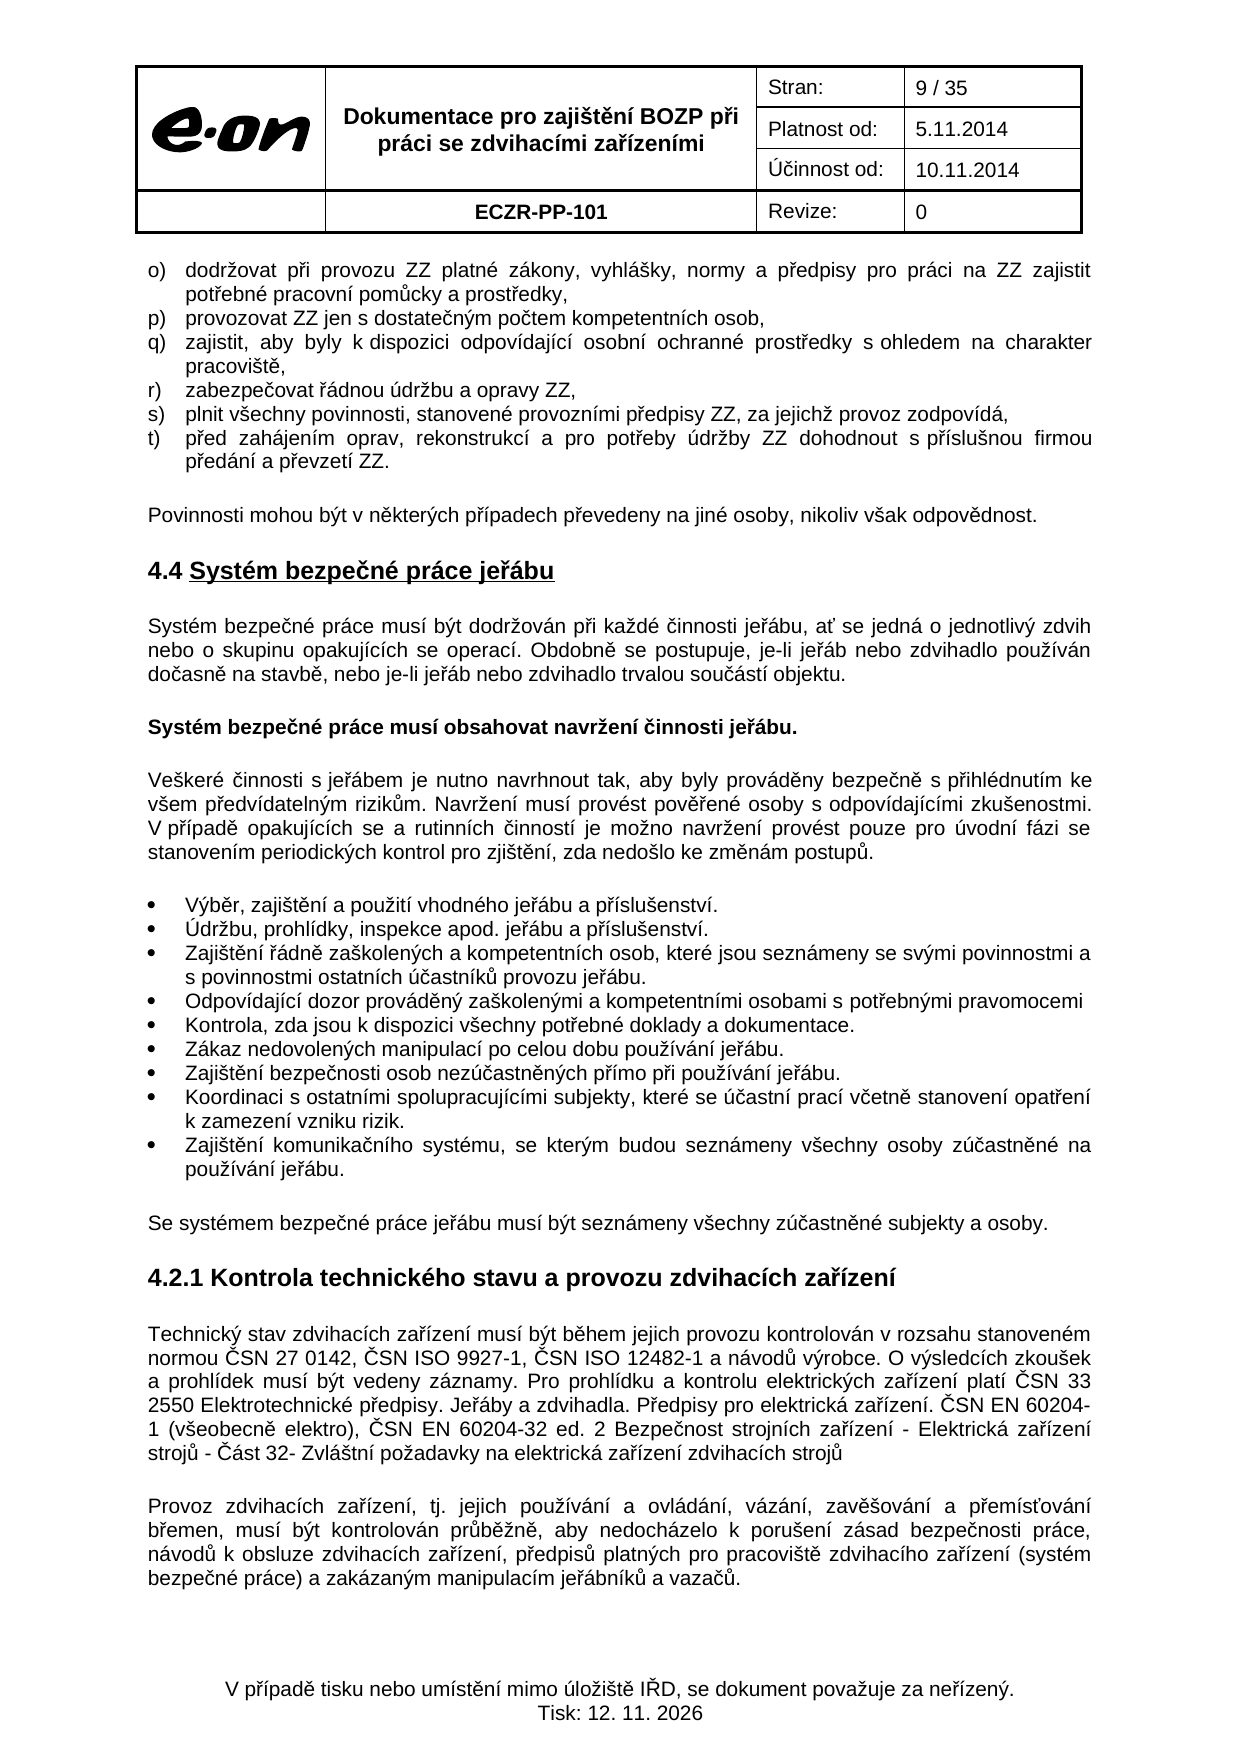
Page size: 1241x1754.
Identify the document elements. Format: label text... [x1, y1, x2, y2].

list Zajištění bezpečnosti osob nezúčastněných přímo při používání jeřábu. [148, 1061, 1092, 1085]
list Koordinaci s ostatními spolupracujícími subjekty, které se účastní prací včetně stanovení opatření k zamezení vzniku rizik. [148, 1085, 1092, 1133]
list Zajištění komunikačního systému, se kterým budou seznámeny všechny osoby zúčastněné na používání jeřábu. [148, 1133, 1092, 1181]
list plnit všechny povinnosti, stanovené provozními předpisy ZZ, za jejichž provoz zodpovídá, [148, 401, 1092, 425]
text Technický stav zdvihacích zařízení musí být během jejich provozu kontrolován v rozsahu stanoveném normou ČSN 27 0142, ČSN ISO 9927-1, ČSN ISO 12482-1 a návodů výrobce. O výsledcích zkoušek a prohlídek musí být vedeny záznamy. Pro prohlídku a kontrolu elektrických zařízení platí ČSN 33 2550 Elektrotechnické předpisy. Jeřáby a zdvihadla. Předpisy pro elektrická zařízení. ČSN EN 60204-1 (všeobecně elektro), ČSN EN 60204-32 ed. 2 Bezpečnost strojních zařízení - Elektrická zařízení strojů - Část 32- Zvláštní požadavky na elektrická zařízení zdvihacích strojů [148, 1321, 1092, 1465]
list Odpovídající dozor prováděný zaškolenými a kompetentními osobami s potřebnými pravomocemi [148, 989, 1092, 1013]
text Provoz zdvihacích zařízení, tj. jejich používání a ovládání, vázání, zavěšování a přemísťování břemen, musí být kontrolován průběžně, aby nedocházelo k porušení zásad bezpečnosti práce, návodů k obsluze zdvihacích zařízení, předpisů platných pro pracoviště zdvihacího zařízení (systém bezpečné práce) a zakázaným manipulacím jeřábníků a vazačů. [148, 1494, 1092, 1590]
list Zákaz nedovolených manipulací po celou dobu používání jeřábu. [148, 1037, 1092, 1061]
list před zahájením oprav, rekonstrukcí a pro potřeby údržby ZZ dohodnout s příslušnou firmou předání a převzetí ZZ. [148, 425, 1092, 473]
list Údržbu, prohlídky, inspekce apod. jeřábu a příslušenství. [148, 917, 1092, 941]
list zajistit, aby byly k dispozici odpovídající osobní ochranné prostředky s ohledem na charakter pracoviště, [148, 329, 1092, 377]
subtitle 4.2.1 Kontrola technického stavu a provozu zdvihacích zařízení [148, 1263, 1092, 1292]
text Veškeré činnosti s jeřábem je nutno navrhnout tak, aby byly prováděny bezpečně s přihlédnutím ke všem předvídatelným rizikům. Navržení musí provést pověřené osoby s odpovídajícími zkušenostmi. V případě opakujících se a rutinních činností je možno navržení provést pouze pro úvodní fázi se stanovením periodických kontrol pro zjištění, zda nedošlo ke změnám postupů. [148, 768, 1092, 863]
text Povinnosti mohou být v některých případech převedeny na jiné osoby, nikoliv však odpovědnost. [148, 502, 1092, 526]
list zabezpečovat řádnou údržbu a opravy ZZ, [148, 377, 1092, 401]
list Kontrola, zda jsou k dispozici všechny potřebné doklady a dokumentace. [148, 1013, 1092, 1037]
list dodržovat při provozu ZZ platné zákony, vyhlášky, normy a předpisy pro práci na ZZ zajistit potřebné pracovní pomůcky a prostředky, [148, 258, 1092, 306]
list Výběr, zajištění a použití vhodného jeřábu a příslušenství. [148, 893, 1092, 917]
subtitle Systém bezpečné práce jeřábu [148, 556, 1092, 584]
text Se systémem bezpečné práce jeřábu musí být seznámeny všechny zúčastněné subjekty a osoby. [148, 1210, 1092, 1234]
text Systém bezpečné práce musí být dodržován při každé činnosti jeřábu, ať se jedná o jednotlivý zdvih nebo o skupinu opakujících se operací. Obdobně se postupuje, je-li jeřáb nebo zdvihadlo používán dočasně na stavbě, nebo je-li jeřáb nebo zdvihadlo trvalou součástí objektu. [148, 613, 1092, 685]
list Zajištění řádně zaškolených a kompetentních osob, které jsou seznámeny se svými povinnostmi a s povinnostmi ostatních účastníků provozu jeřábu. [148, 941, 1092, 989]
text Systém bezpečné práce musí obsahovat navržení činnosti jeřábu. [148, 714, 1092, 738]
list provozovat ZZ jen s dostatečným počtem kompetentních osob, [148, 306, 1092, 329]
